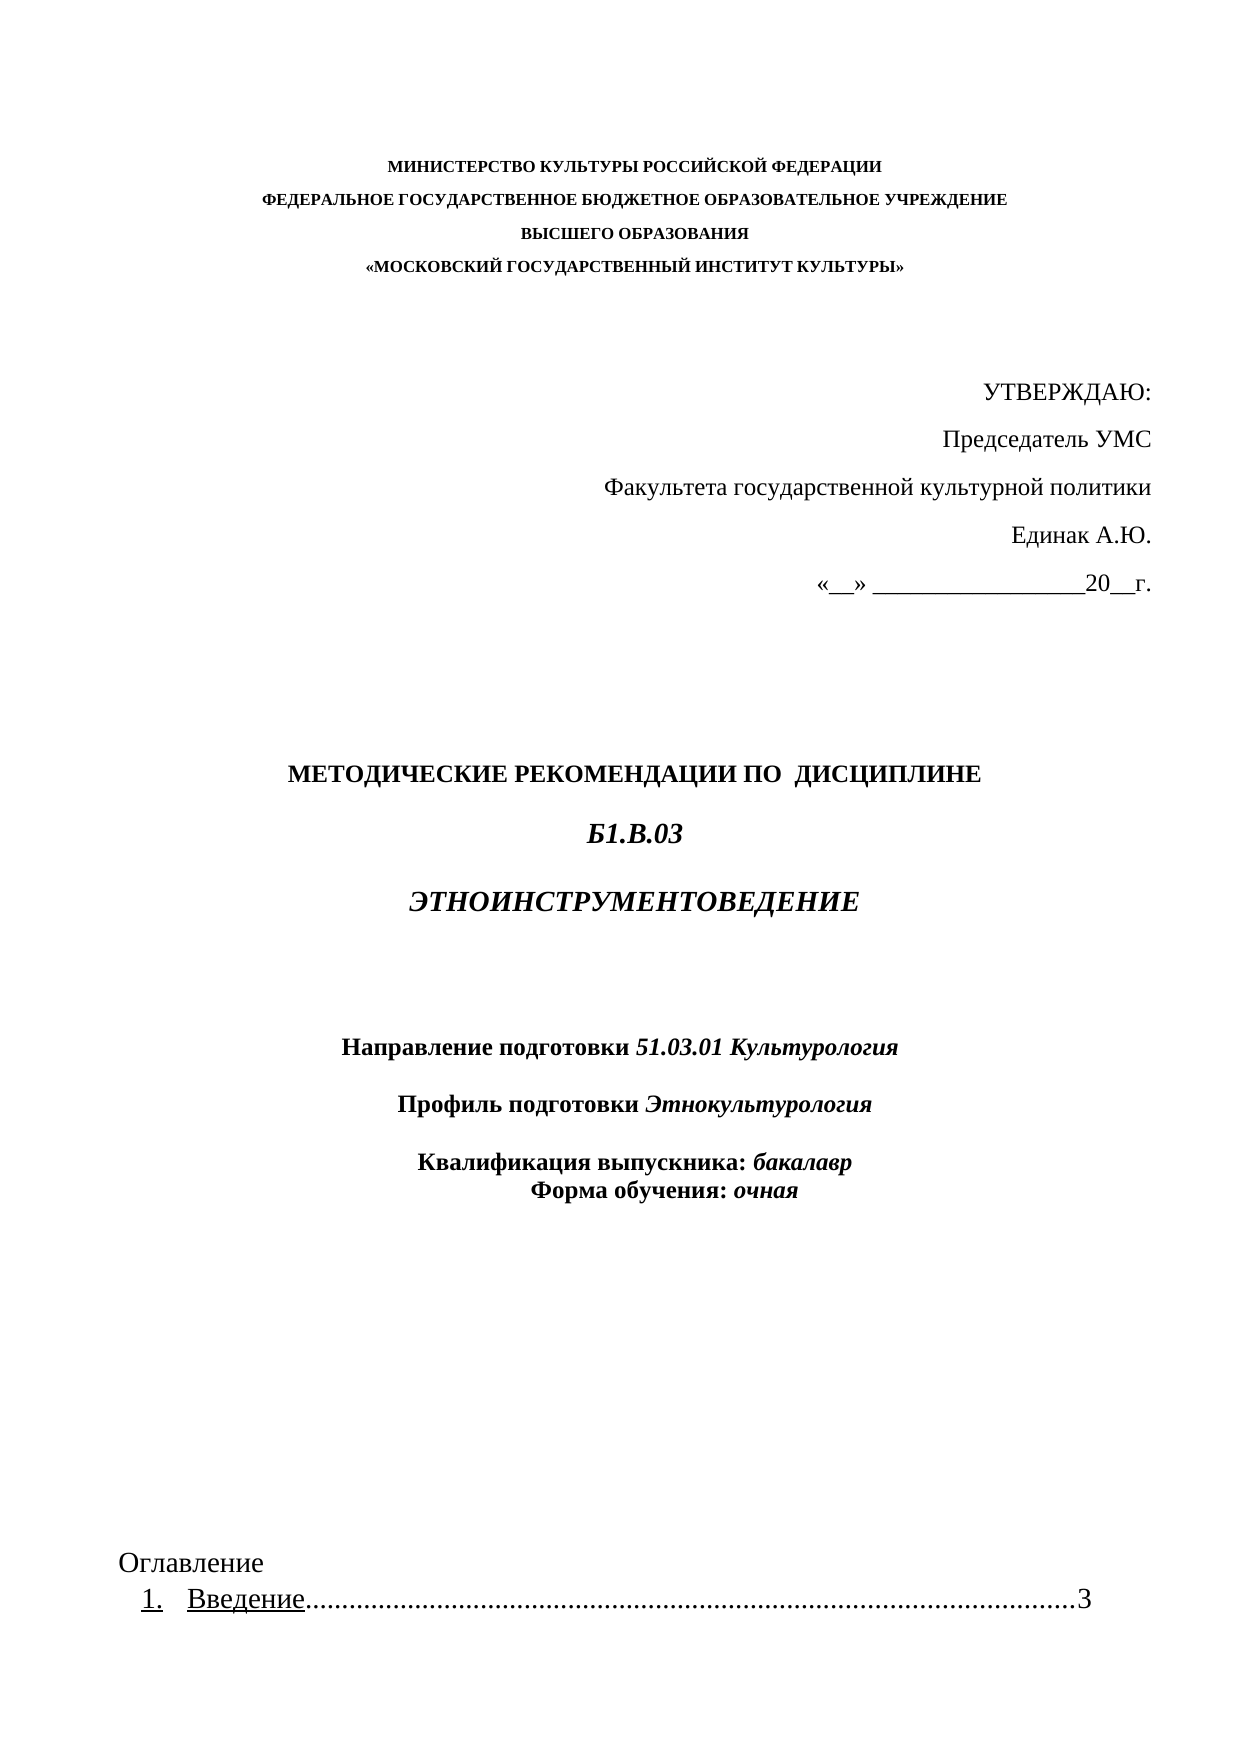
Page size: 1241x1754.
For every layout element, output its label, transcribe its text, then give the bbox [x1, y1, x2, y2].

text Форма обучения: очная [177, 1175, 1152, 1204]
text УТВЕРЖДАЮ: [118, 377, 1152, 406]
text «__» _________________20__г. [118, 568, 1152, 596]
text МИНИСТЕРСТВО КУЛЬТУРЫ РОССИЙСКОЙ ФЕДЕРАЦИИ [118, 156, 1152, 190]
text Квалификация выпускника: бакалавр [118, 1147, 1152, 1175]
text Профиль подготовки Этнокультурология [118, 1089, 1152, 1118]
text МЕТОДИЧЕСКИЕ РЕКОМЕНДАЦИИ ПО ДИСЦИПЛИНЕ [118, 759, 1152, 788]
text Единак А.Ю. [118, 520, 1152, 549]
text Факультета государственной культурной политики [118, 472, 1152, 501]
text Б1.В.03 [118, 788, 1152, 850]
text ВЫСШЕГО ОБРАЗОВАНИЯ [118, 223, 1152, 257]
text ЭТНОИНСТРУМЕНТОВЕДЕНИЕ [118, 884, 1152, 945]
text ФЕДЕРАЛЬНОЕ ГОСУДАРСТВЕННОЕ БЮДЖЕТНОЕ ОБРАЗОВАТЕЛЬНОЕ УЧРЕЖДЕНИЕ [118, 190, 1152, 223]
text «МОСКОВСКИЙ ГОСУДАРСТВЕННЫЙ ИНСТИТУТ КУЛЬТУРЫ» [118, 257, 1152, 291]
text Направление подготовки 51.03.01 Культурология [88, 1032, 1152, 1060]
text Председатель УМС [118, 424, 1152, 453]
